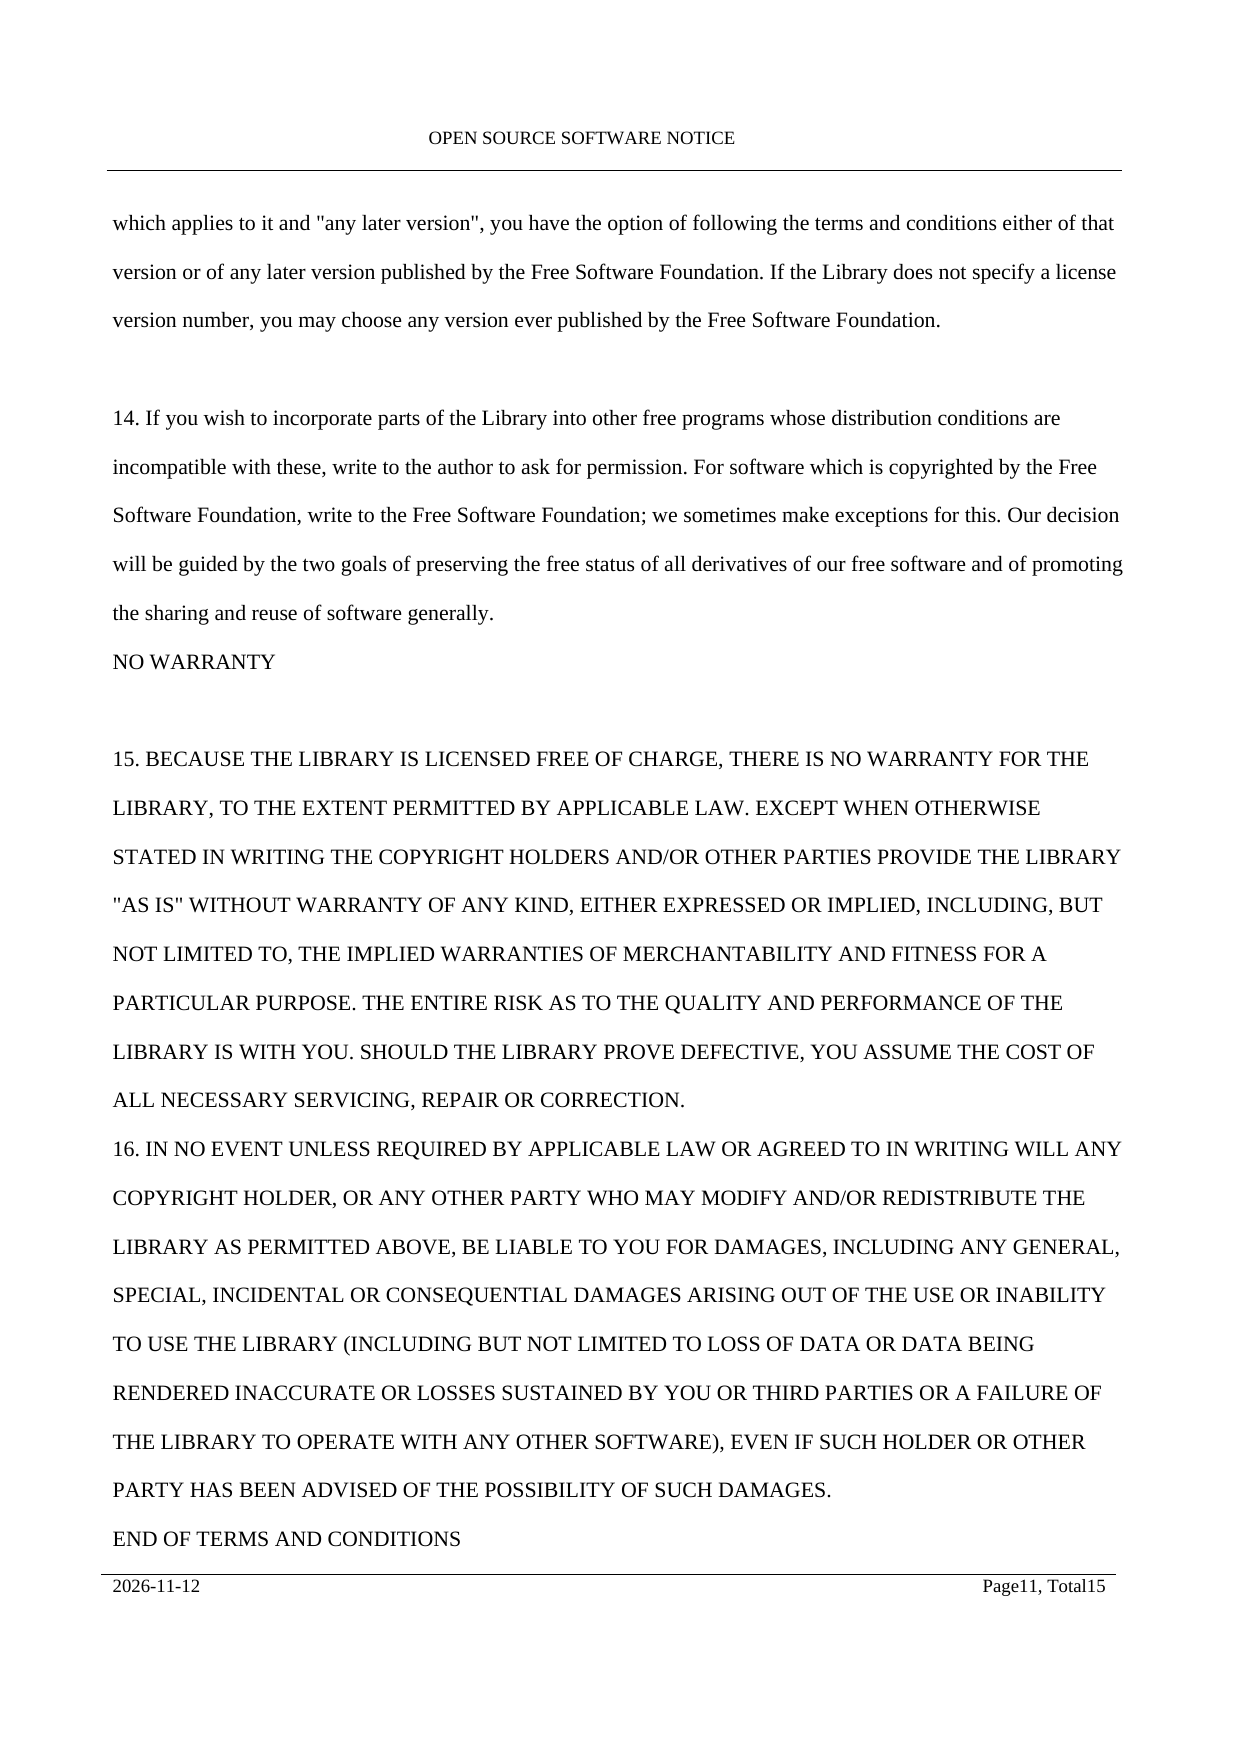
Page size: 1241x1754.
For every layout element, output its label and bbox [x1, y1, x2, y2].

text [112, 206, 1128, 1555]
